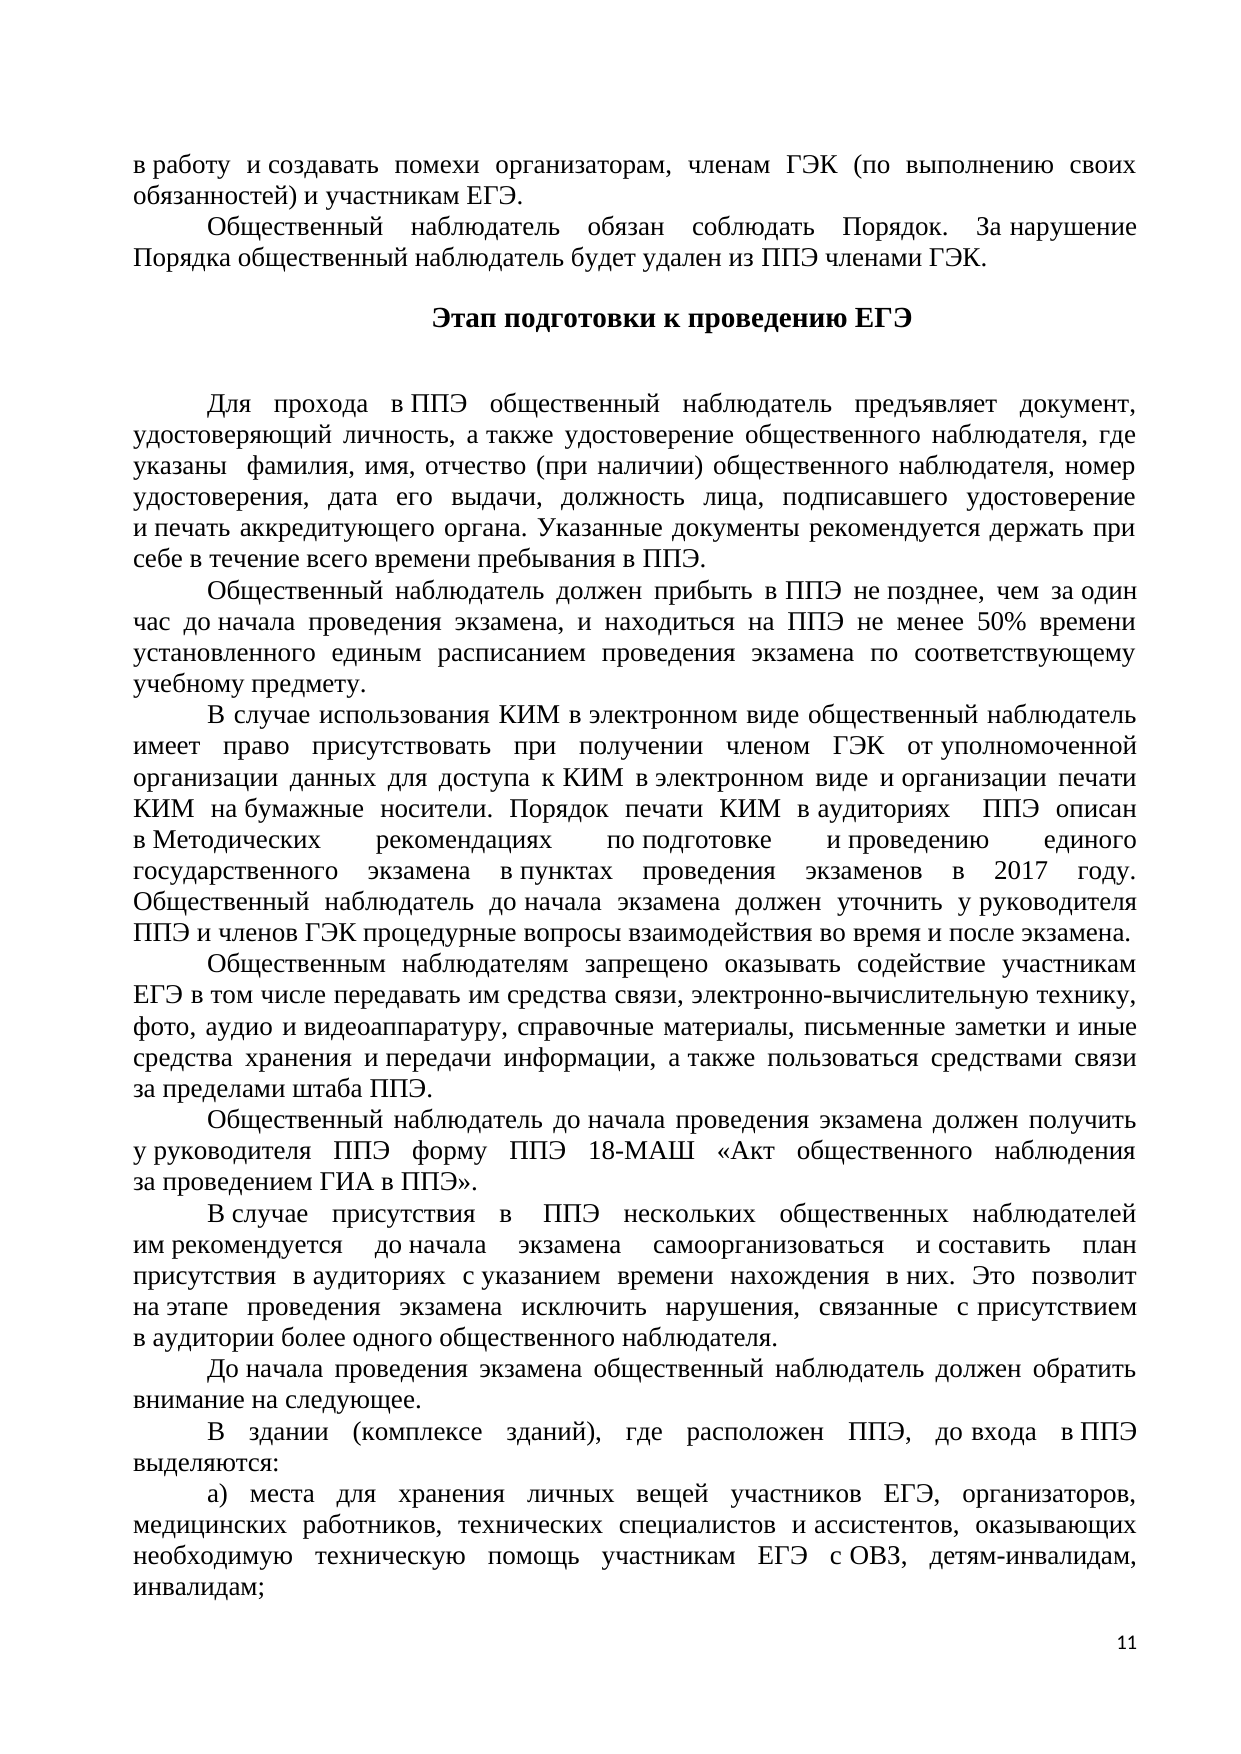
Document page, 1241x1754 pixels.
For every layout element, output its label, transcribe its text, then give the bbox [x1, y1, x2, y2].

text В здании (комплексе зданий), где расположен ППЭ, до входа в ППЭ выделяются: [133, 1415, 1137, 1477]
text Для прохода в ППЭ общественный наблюдатель предъявляет документ, удостоверяющий личность, а также удостоверение общественного наблюдателя, где указаны фамилия, имя, отчество (при наличии) общественного наблюдателя, номер удостоверения, дата его выдачи, должность лица, подписавшего удостоверение и печать аккредитующего органа. Указанные документы рекомендуется держать при себе в течение всего времени пребывания в ППЭ. [133, 387, 1137, 574]
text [133, 148, 1137, 210]
text Общественный наблюдатель обязан соблюдать Порядок. За нарушение Порядка общественный наблюдатель будет удален из ППЭ членами ГЭК. [133, 210, 1137, 272]
text Общественным наблюдателям запрещено оказывать содействие участникам ЕГЭ в том числе передавать им средства связи, электронно-вычислительную технику, фото, аудио и видеоаппаратуру, справочные материалы, письменные заметки и иные средства хранения и передачи информации, а также пользоваться средствами связи за пределами штаба ППЭ. [133, 947, 1137, 1103]
subtitle Этап подготовки к проведению ЕГЭ [133, 300, 1137, 334]
text Общественный наблюдатель должен прибыть в ППЭ не позднее, чем за один час до начала проведения экзамена, и находиться на ППЭ не менее 50% времени установленного единым расписанием проведения экзамена по соответствующему учебному предмету. [133, 574, 1137, 698]
text Общественный наблюдатель до начала проведения экзамена должен получить у руководителя ППЭ форму ППЭ 18-МАШ «Акт общественного наблюдения за проведением ГИА в ППЭ». [133, 1103, 1137, 1197]
text а) места для хранения личных вещей участников ЕГЭ, организаторов, медицинских работников, технических специалистов и ассистентов, оказывающих необходимую техническую помощь участникам ЕГЭ с ОВЗ, детям-инвалидам, инвалидам; [133, 1477, 1137, 1602]
text В случае использования КИМ в электронном виде общественный наблюдатель имеет право присутствовать при получении членом ГЭК от уполномоченной организации данных для доступа к КИМ в электронном виде и организации печати КИМ на бумажные носители. Порядок печати КИМ в аудиториях ППЭ описан в Методических рекомендациях по подготовке и проведению единого государственного экзамена в пунктах проведения экзаменов в 2017 году. Общественный наблюдатель до начала экзамена должен уточнить у руководителя ППЭ и членов ГЭК процедурные вопросы взаимодействия во время и после экзамена. [133, 698, 1137, 947]
text В случае присутствия в ППЭ нескольких общественных наблюдателей им рекомендуется до начала экзамена самоорганизоваться и составить план присутствия в аудиториях с указанием времени нахождения в них. Это позволит на этапе проведения экзамена исключить нарушения, связанные с присутствием в аудитории более одного общественного наблюдателя. [133, 1197, 1137, 1352]
text До начала проведения экзамена общественный наблюдатель должен обратить внимание на следующее. [133, 1352, 1137, 1415]
